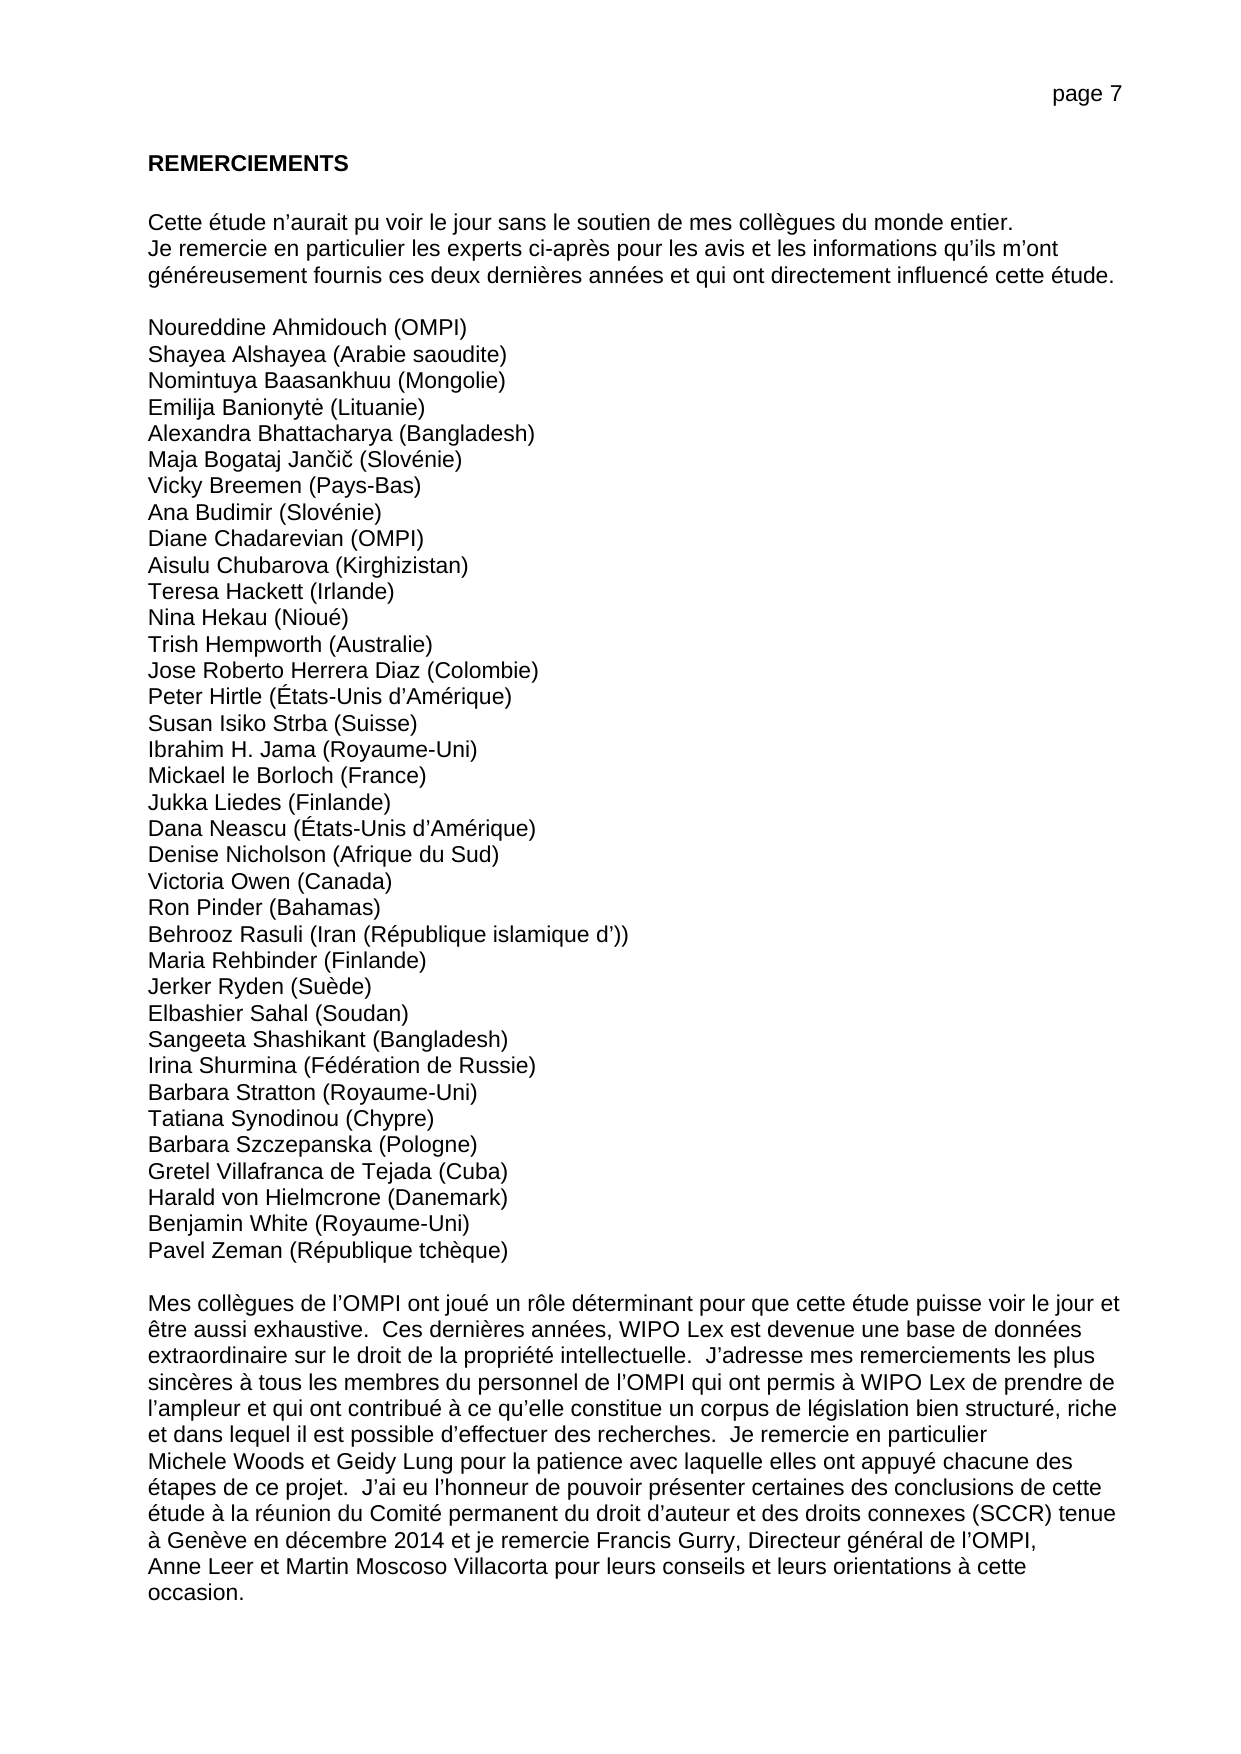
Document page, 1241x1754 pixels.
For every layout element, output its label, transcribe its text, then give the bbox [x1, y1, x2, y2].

text Vicky Breemen (Pays-Bas) [148, 472, 1122, 499]
text Jose Roberto Herrera Diaz (Colombie) [148, 657, 1122, 683]
text Mes collègues de l’OMPI ont joué un rôle déterminant pour que cette étude puisse voir le jour et être aussi exhaustive. Ces dernières années, WIPO Lex est devenue une base de données extraordinaire sur le droit de la propriété intellectuelle. J’adresse mes remerciements les plus sincères à tous les membres du personnel de l’OMPI qui ont permis à WIPO Lex de prendre de l’ampleur et qui ont contribué à ce qu’elle constitue un corpus de législation bien structuré, riche et dans lequel il est possible d’effectuer des recherches. Je remercie en particulier Michele Woods et Geidy Lung pour la patience avec laquelle elles ont appuyé chacune des étapes de ce projet. J’ai eu l’honneur de pouvoir présenter certaines des conclusions de cette étude à la réunion du Comité permanent du droit d’auteur et des droits connexes (SCCR) tenue à Genève en décembre 2014 et je remercie Francis Gurry, Directeur général de l’OMPI, Anne Leer et Martin Moscoso Villacorta pour leurs conseils et leurs orientations à cette occasion. [148, 1289, 1122, 1606]
text Harald von Hielmcrone (Danemark) [148, 1184, 1122, 1210]
text Teresa Hackett (Irlande) [148, 578, 1122, 604]
text Dana Neascu (États-Unis d’Amérique) [148, 815, 1122, 841]
text Gretel Villafranca de Tejada (Cuba) [148, 1158, 1122, 1184]
text Maria Rehbinder (Finlande) [148, 947, 1122, 973]
text Ana Budimir (Slovénie) [148, 499, 1122, 525]
text Cette étude n’aurait pu voir le jour sans le soutien de mes collègues du monde entier. Je remercie en particulier les experts ci-après pour les avis et les informations qu’ils m’ont généreusement fournis ces deux dernières années et qui ont directement influencé cette étude. [148, 209, 1122, 288]
text Diane Chadarevian (OMPI) [148, 525, 1122, 552]
text Trish Hempworth (Australie) [148, 631, 1122, 657]
text Barbara Stratton (Royaume-Uni) [148, 1079, 1122, 1105]
text Peter Hirtle (États-Unis d’Amérique) [148, 683, 1122, 710]
text Susan Isiko Strba (Suisse) [148, 710, 1122, 736]
text Irina Shurmina (Fédération de Russie) [148, 1052, 1122, 1079]
text Tatiana Synodinou (Chypre) [148, 1105, 1122, 1131]
text Nina Hekau (Nioué) [148, 604, 1122, 631]
text Ron Pinder (Bahamas) [148, 894, 1122, 921]
text Victoria Owen (Canada) [148, 868, 1122, 894]
text Ibrahim H. Jama (Royaume-Uni) [148, 736, 1122, 762]
text Jerker Ryden (Suède) [148, 973, 1122, 999]
text Aisulu Chubarova (Kirghizistan) [148, 552, 1122, 578]
text Jukka Liedes (Finlande) [148, 789, 1122, 815]
text Mickael le Borloch (France) [148, 762, 1122, 789]
text Elbashier Sahal (Soudan) [148, 999, 1122, 1026]
text Pavel Zeman (République tchèque) [148, 1237, 1122, 1263]
text Maja Bogataj Jančič (Slovénie) [148, 446, 1122, 472]
text REMERCIEMENTS [148, 150, 1122, 176]
text Sangeeta Shashikant (Bangladesh) [148, 1026, 1122, 1052]
text Emilija Banionytė (Lituanie) [148, 393, 1122, 420]
text Alexandra Bhattacharya (Bangladesh) [148, 420, 1122, 446]
text Denise Nicholson (Afrique du Sud) [148, 841, 1122, 868]
text Noureddine Ahmidouch (OMPI) [148, 314, 1122, 341]
text Benjamin White (Royaume-Uni) [148, 1210, 1122, 1237]
text Behrooz Rasuli (Iran (République islamique d’)) [148, 921, 1122, 947]
text Barbara Szczepanska (Pologne) [148, 1131, 1122, 1158]
text Nomintuya Baasankhuu (Mongolie) [148, 367, 1122, 393]
text Shayea Alshayea (Arabie saoudite) [148, 341, 1122, 367]
